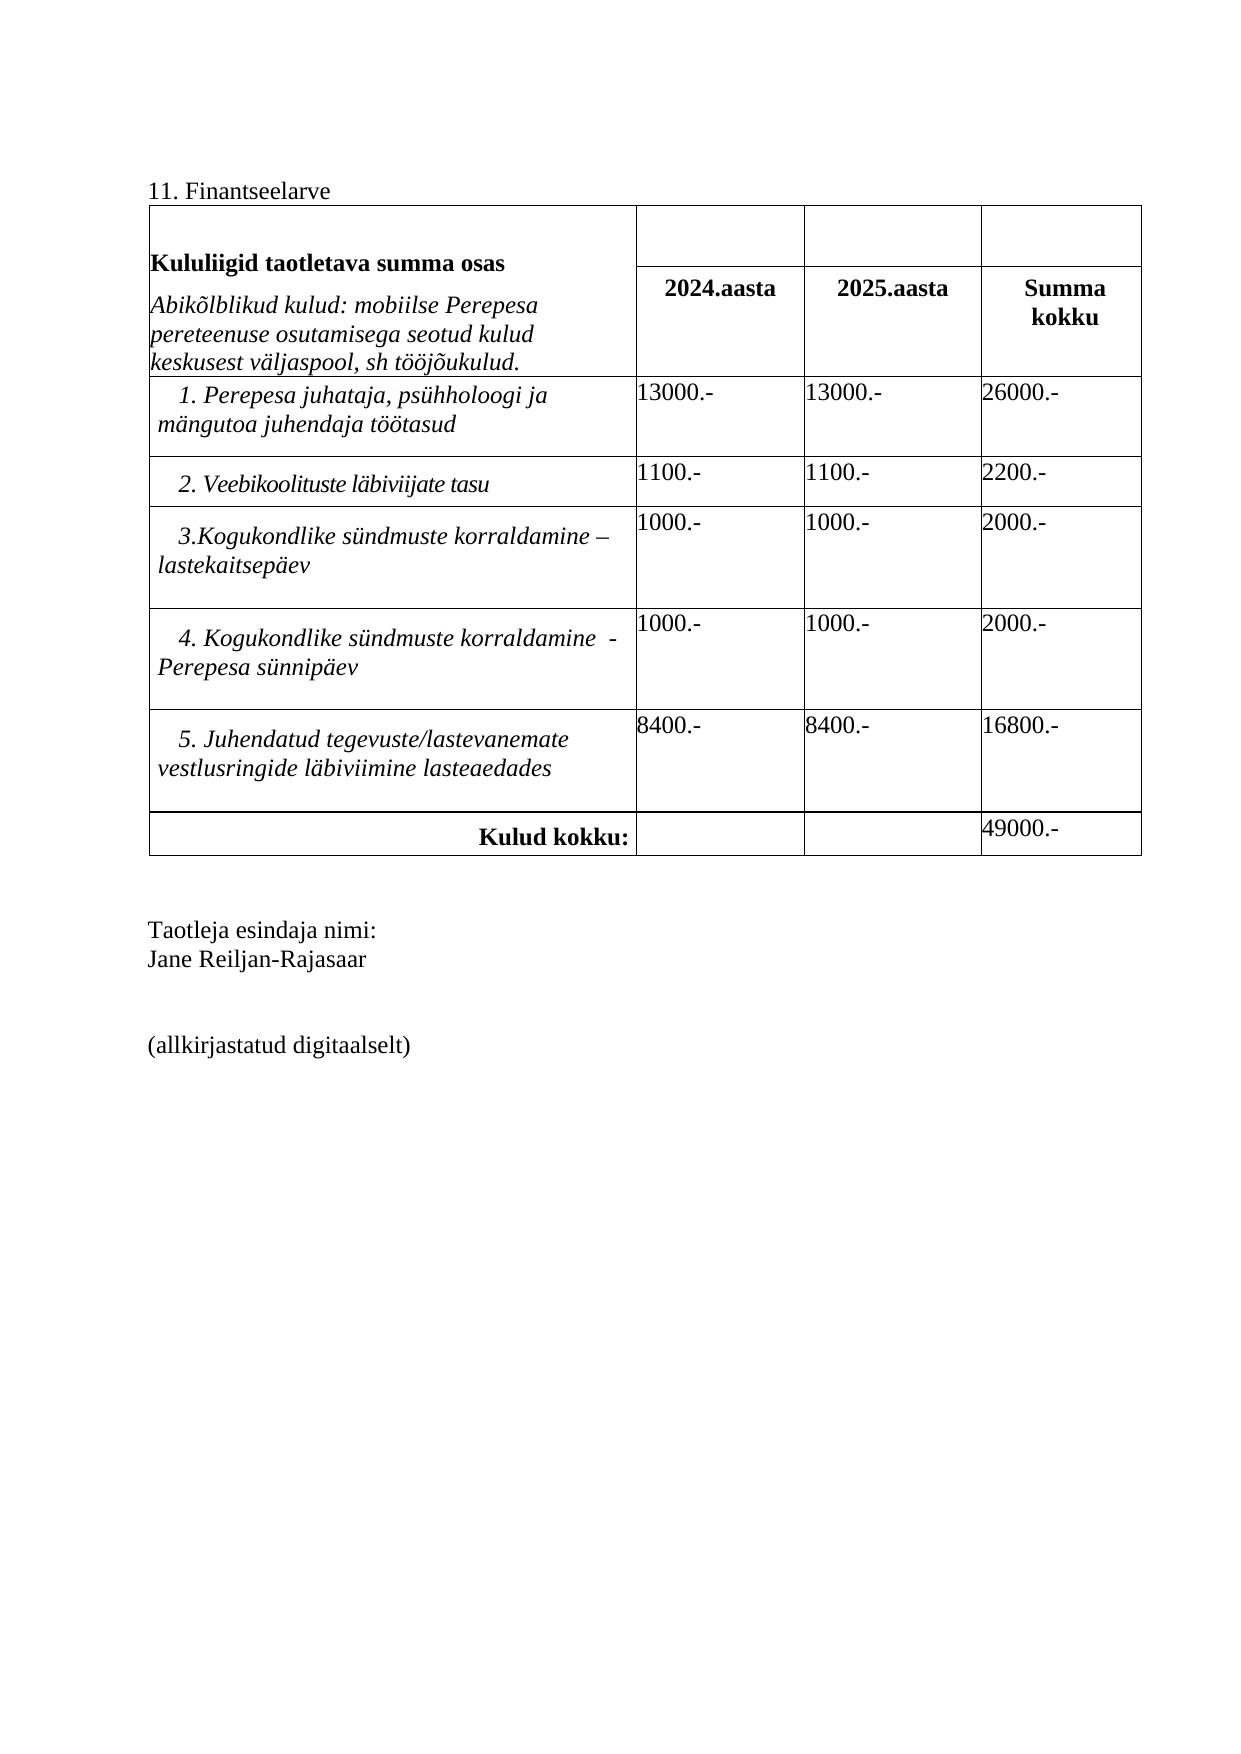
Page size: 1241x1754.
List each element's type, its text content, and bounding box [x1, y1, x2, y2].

table_cell 2025.aasta [805, 267, 981, 376]
table_cell 3.Kogukondlike sündmuste korraldamine – lastekaitsepäev [150, 507, 636, 607]
text Taotleja esindaja nimi: [147, 915, 502, 944]
table_cell 1. Perepesa juhataja, psühholoogi ja mängutoa juhendaja töötasud [150, 377, 636, 456]
table_cell 2200.- [982, 457, 1141, 506]
text 11. Finantseelarve [147, 176, 1093, 205]
table_cell 13000.- [805, 377, 981, 456]
table_cell 2024.aasta [637, 267, 804, 376]
table_cell 1100.- [805, 457, 981, 506]
table_cell 1000.- [805, 507, 981, 607]
table_header [637, 206, 804, 266]
table_header Kululiigid taotletava summa osas Abikõlblikud kulud: mobiilse Perepesa pereteenuse osutamisega seotud kulud keskusest väljaspool, sh tööjõukulud. [150, 206, 636, 376]
table_cell 1000.- [637, 609, 804, 709]
table_cell 8400.- [805, 710, 981, 811]
table_header 49000.- [982, 813, 1141, 855]
table_cell 5. Juhendatud tegevuste/lastevanemate vestlusringide läbiviimine lasteaedades [150, 710, 636, 811]
table_header [805, 206, 981, 266]
table_cell 13000.- [637, 377, 804, 456]
table_header [982, 206, 1141, 266]
table_cell 26000.- [982, 377, 1141, 456]
table_cell 4. Kogukondlike sündmuste korraldamine - Perepesa sünnipäev [150, 609, 636, 709]
table_cell 1000.- [805, 609, 981, 709]
table_cell 2000.- [982, 507, 1141, 607]
table_header [805, 813, 981, 855]
table_cell 1000.- [637, 507, 804, 607]
text (allkirjastatud digitaalselt) [147, 1030, 502, 1059]
table_cell 16800.- [982, 710, 1141, 811]
table_cell 2. Veebikoolituste läbiviijate tasu [150, 457, 636, 506]
table_cell Summa kokku [982, 267, 1141, 376]
table_cell 1100.- [637, 457, 804, 506]
table_header Kulud kokku: [150, 813, 636, 855]
table_header [637, 813, 804, 855]
text Jane Reiljan-Rajasaar [147, 944, 502, 973]
table_cell 2000.- [982, 609, 1141, 709]
table_cell 8400.- [637, 710, 804, 811]
